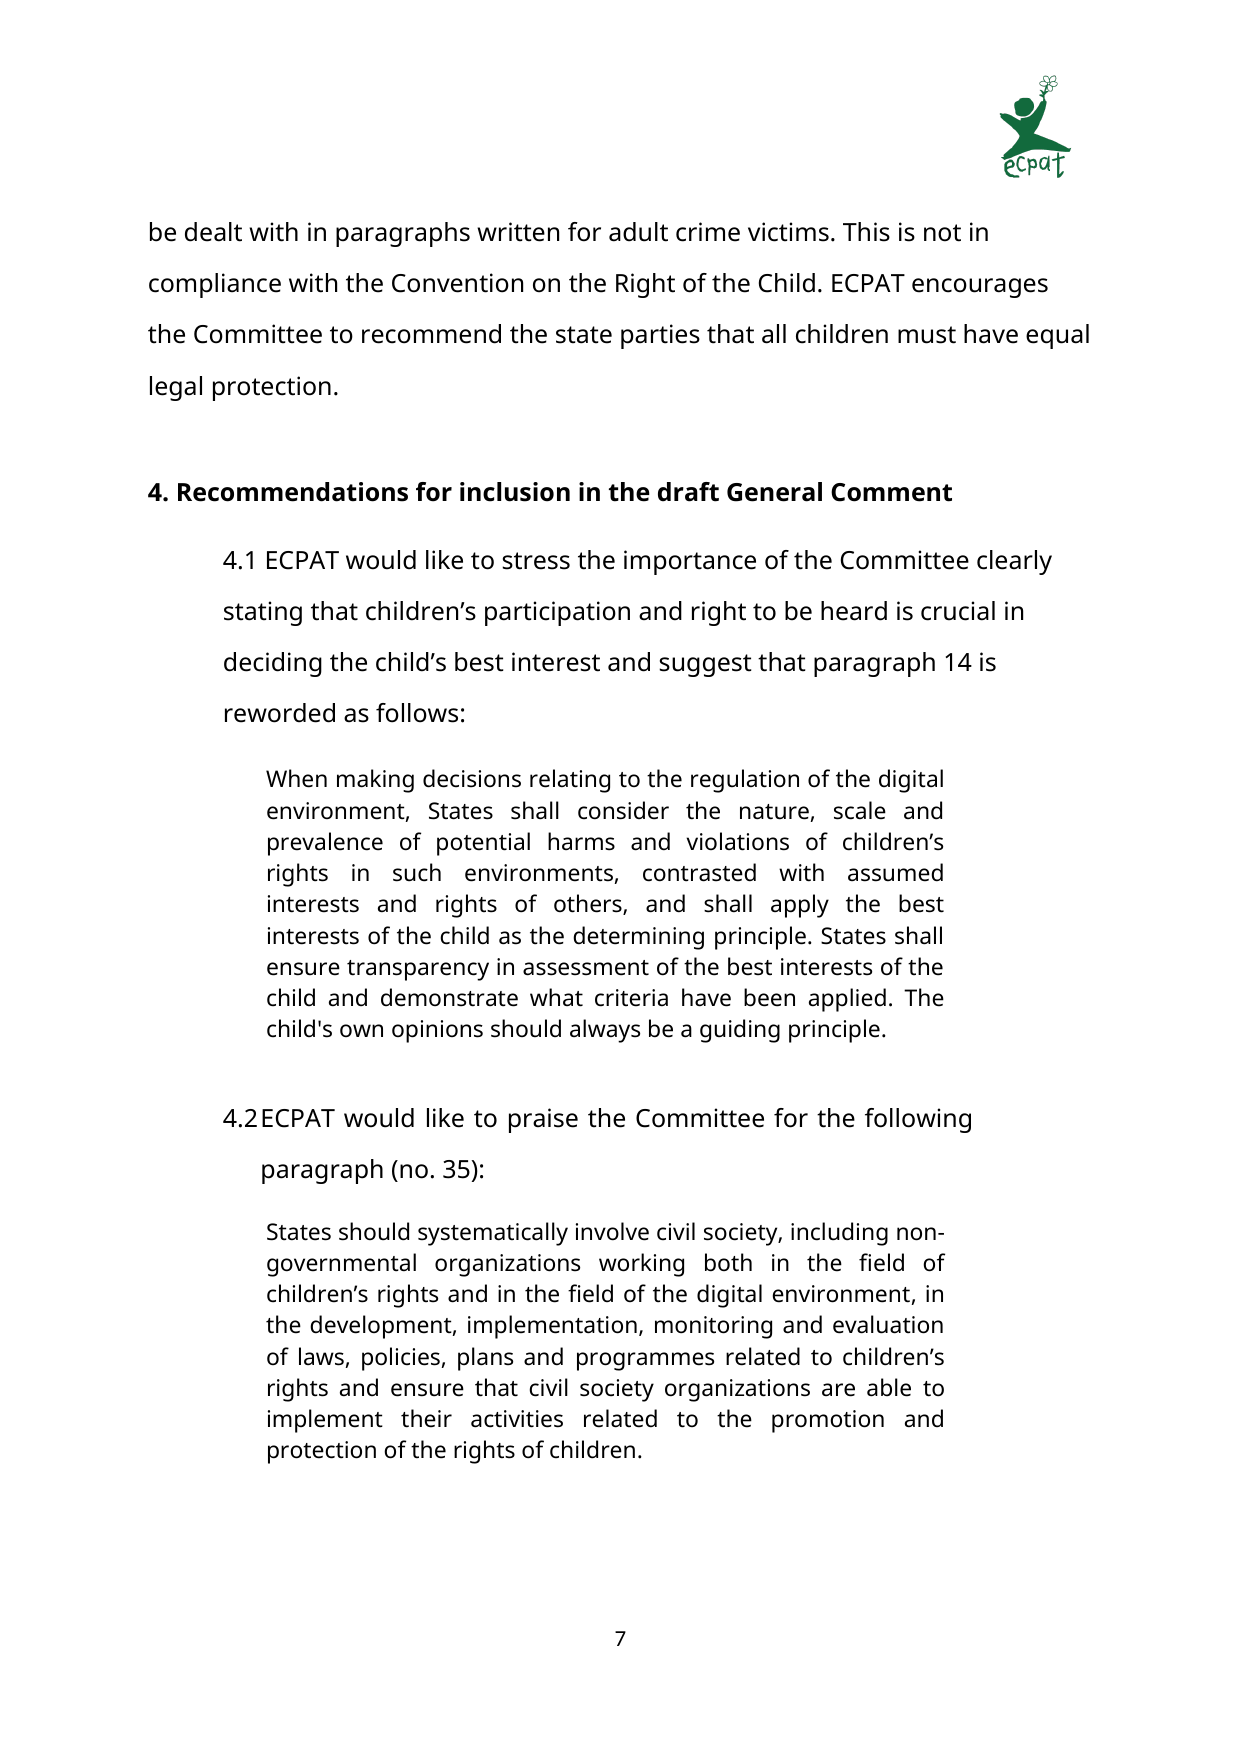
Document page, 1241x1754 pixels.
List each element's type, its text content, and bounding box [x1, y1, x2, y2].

list 4.1 ECPAT would like to stress the importance of the Committee clearly stating that children’s participation and right to be heard is crucial in deciding the child’s best interest and suggest that paragraph 14 is reworded as follows: [223, 542, 1093, 730]
list ECPAT would like to praise the Committee for the following paragraph (no. 35): [223, 1101, 974, 1186]
text States should systematically involve civil society, including non-governmental organizations working both in the field of children’s rights and in the field of the digital environment, in the development, implementation, monitoring and evaluation of laws, policies, plans and programmes related to children’s rights and ensure that civil society organizations are able to implement their activities related to the promotion and protection of the rights of children. [266, 1215, 945, 1465]
picture [977, 73, 1093, 187]
text When making decisions relating to the regulation of the digital environment, States shall consider the nature, scale and prevalence of potential harms and violations of children’s rights in such environments, contrasted with assumed interests and rights of others, and shall apply the best interests of the child as the determining principle. States shall ensure transparency in assessment of the best interests of the child and demonstrate what criteria have been applied. The child's own opinions should always be a guiding principle. [266, 763, 945, 1044]
text 4. Recommendations for inclusion in the draft General Comment [148, 475, 1093, 509]
